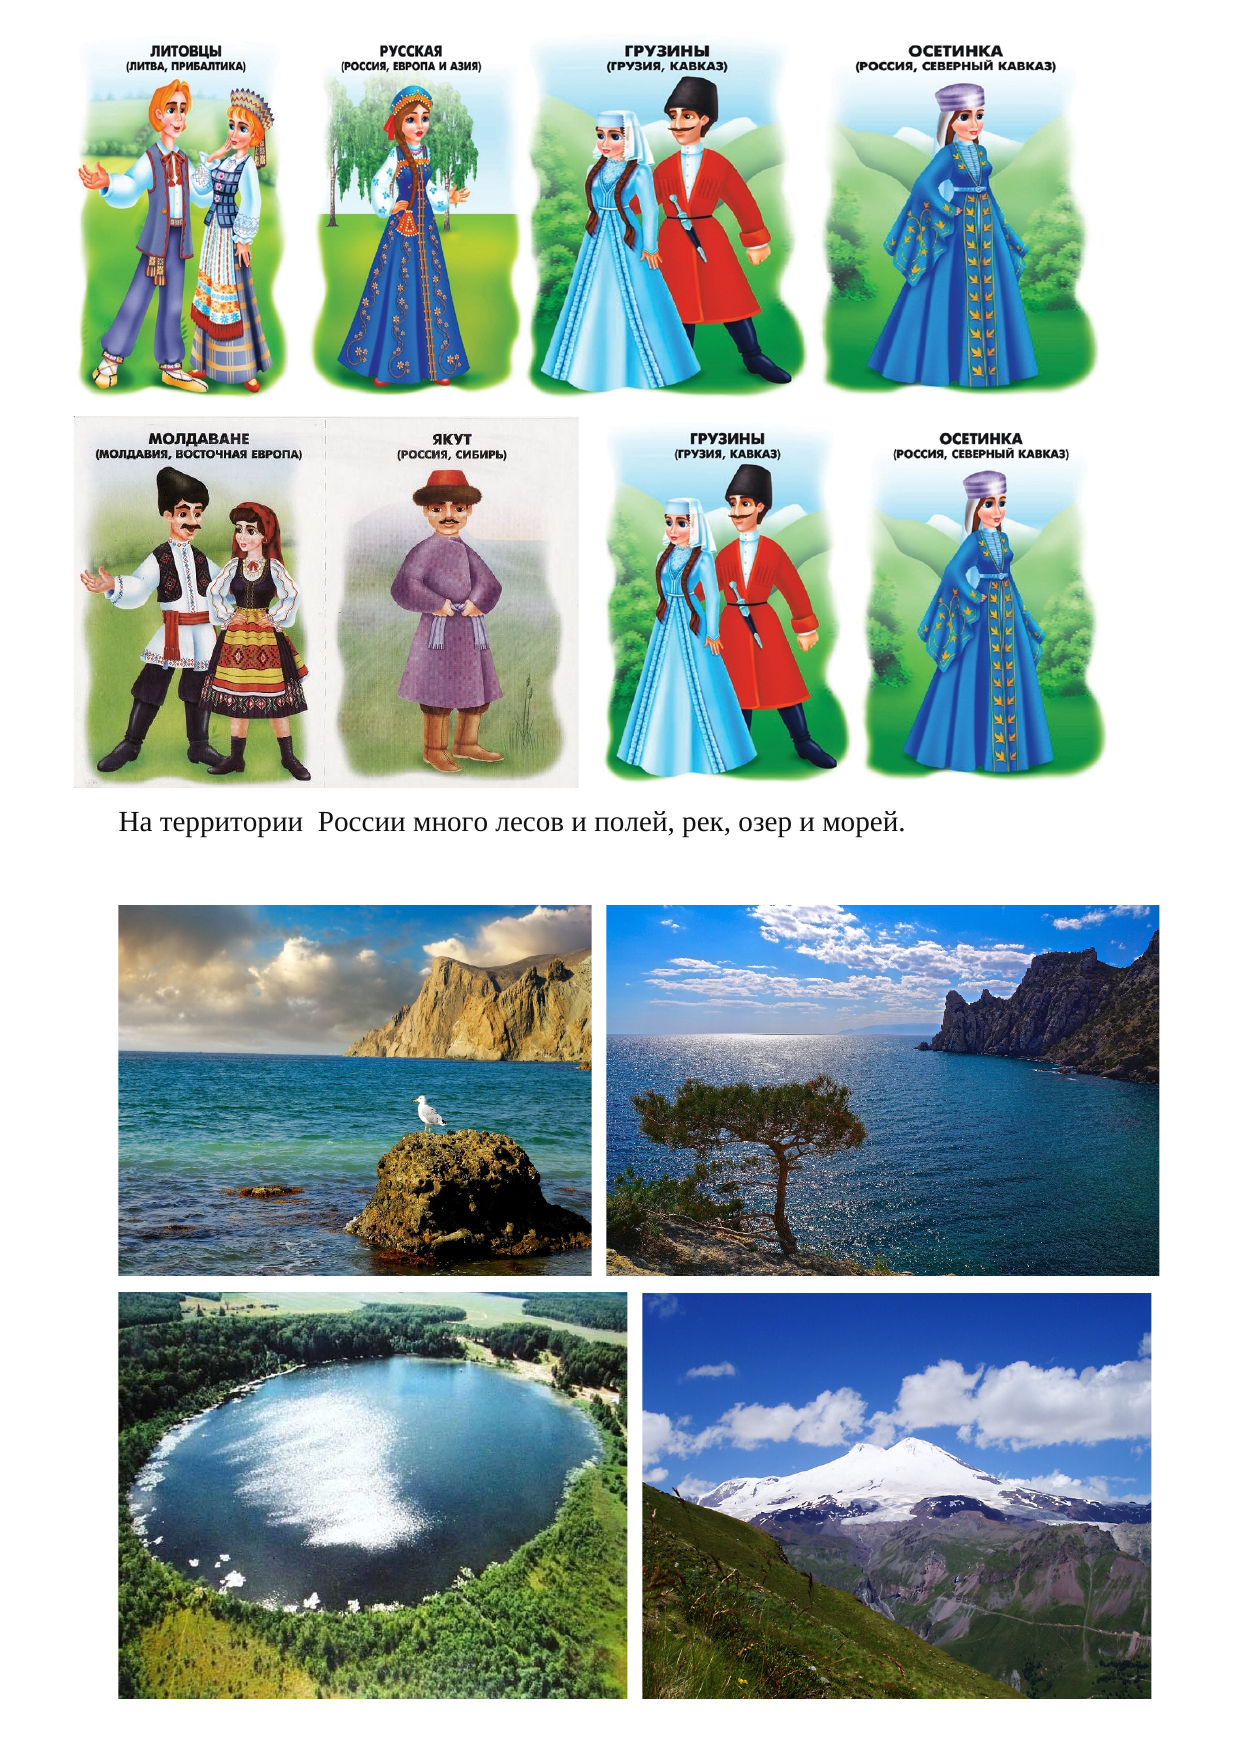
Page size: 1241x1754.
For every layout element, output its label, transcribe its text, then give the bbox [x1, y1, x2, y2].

picture [118, 905, 592, 1276]
text На территории России много лесов и полей, рек, озер и морей. [74, 804, 1167, 838]
picture [642, 1293, 1152, 1699]
picture [73, 29, 1099, 403]
picture [606, 905, 1160, 1276]
picture [600, 417, 1107, 788]
picture [118, 1292, 628, 1699]
picture [73, 416, 579, 788]
